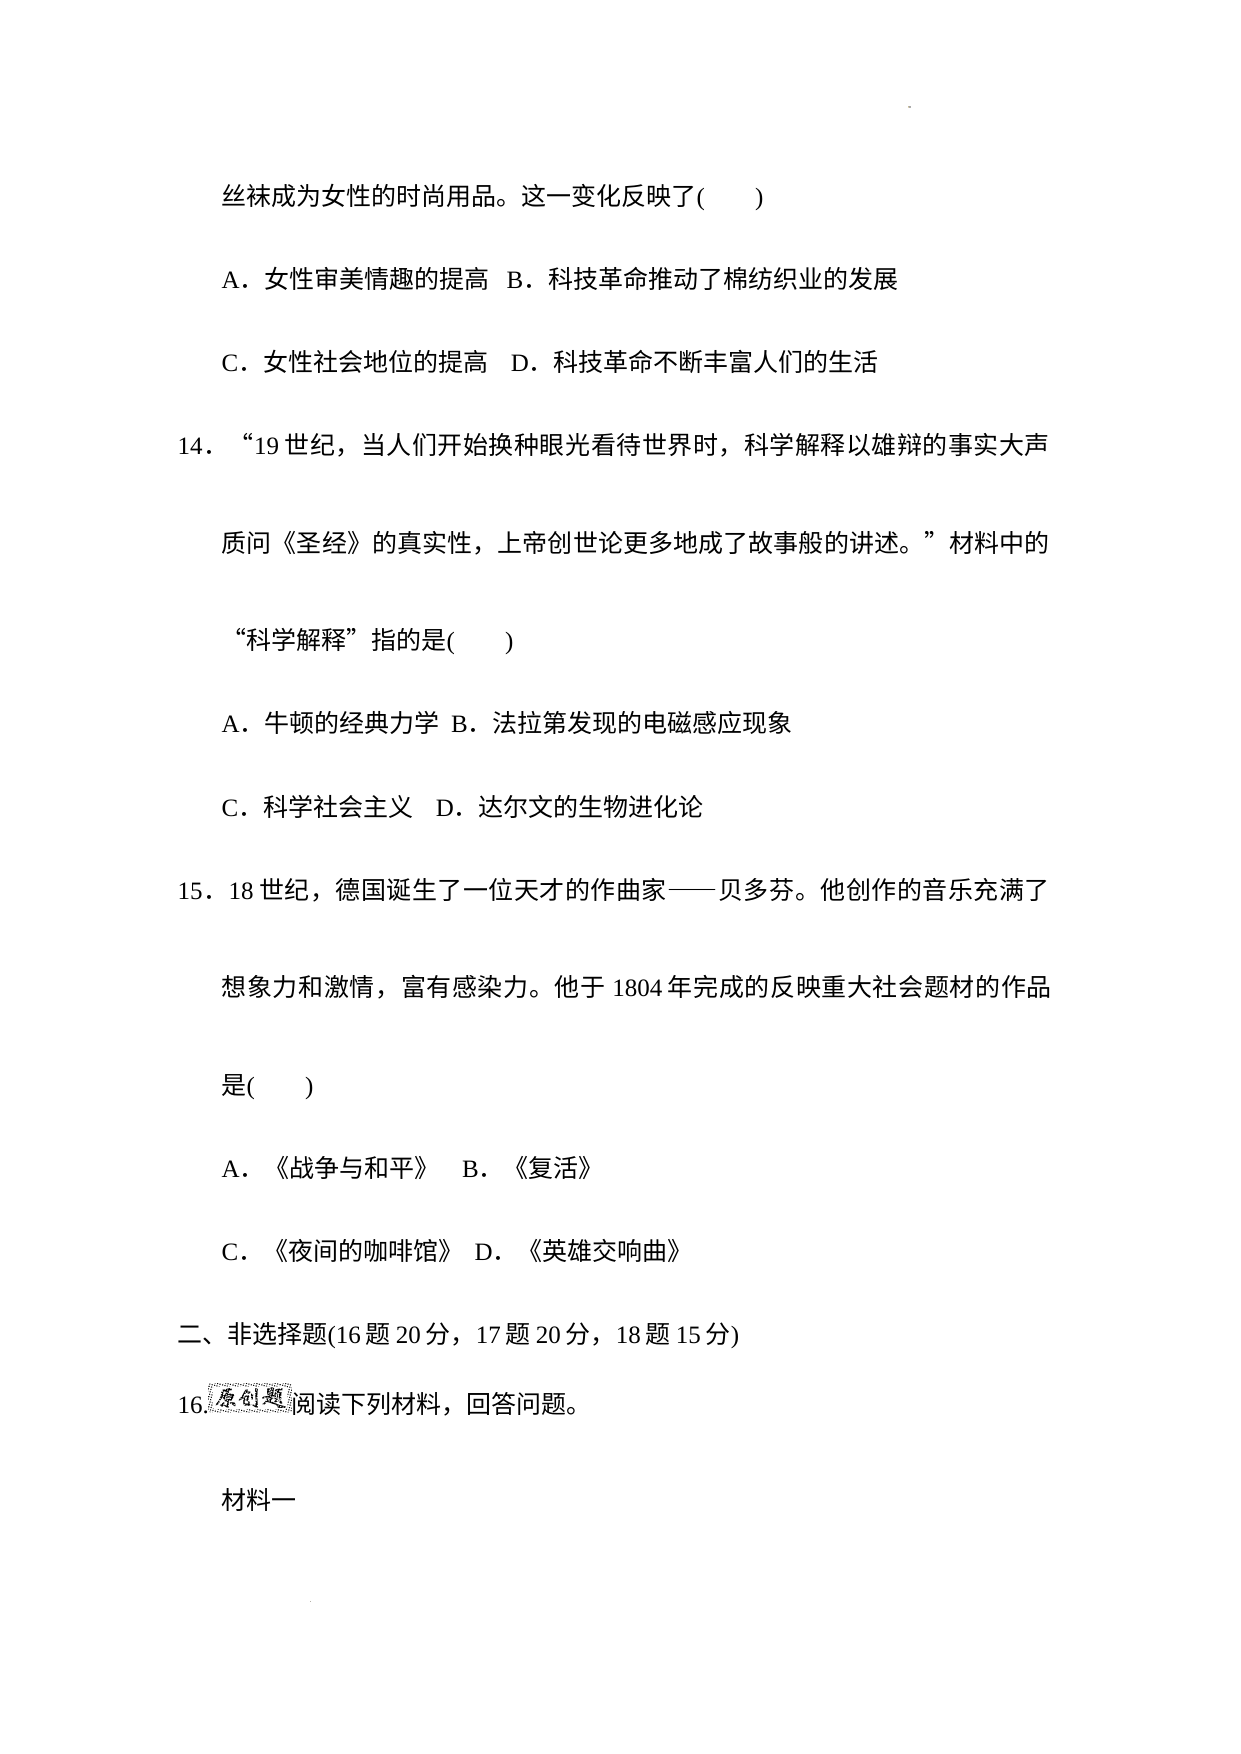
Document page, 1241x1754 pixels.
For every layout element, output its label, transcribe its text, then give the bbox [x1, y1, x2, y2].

text C．《夜间的咖啡馆》 D．《英雄交响曲》 [221, 1217, 1053, 1282]
text 15．18世纪，德国诞生了一位天才的作曲家——贝多芬。他创作的音乐充满了想象力和激情，富有感染力。他于1804年完成的反映重大社会题材的作品是( ) [177, 856, 1053, 1116]
text A．女性审美情趣的提高 B．科技革命推动了棉纺织业的发展 [221, 245, 1053, 310]
text C．科学社会主义 D．达尔文的生物进化论 [221, 773, 1053, 838]
text 14．“19世纪，当人们开始换种眼光看待世界时，科学解释以雄辩的事实大声质问《圣经》的真实性，上帝创世论更多地成了故事般的讲述。”材料中的“科学解释”指的是( ) [177, 411, 1053, 671]
text 16.阅读下列材料，回答问题。 [177, 1383, 1053, 1448]
text 材料一 [221, 1466, 1053, 1531]
text 二、非选择题(16题20分，17题20分，18题15分) [177, 1300, 1053, 1365]
text A．牛顿的经典力学 B．法拉第发现的电磁感应现象 [221, 689, 1053, 754]
text A．《战争与和平》 B．《复活》 [221, 1134, 1053, 1199]
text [177, 162, 1053, 227]
picture [208, 1383, 292, 1413]
text C．女性社会地位的提高 D．科技革命不断丰富人们的生活 [221, 328, 1053, 393]
